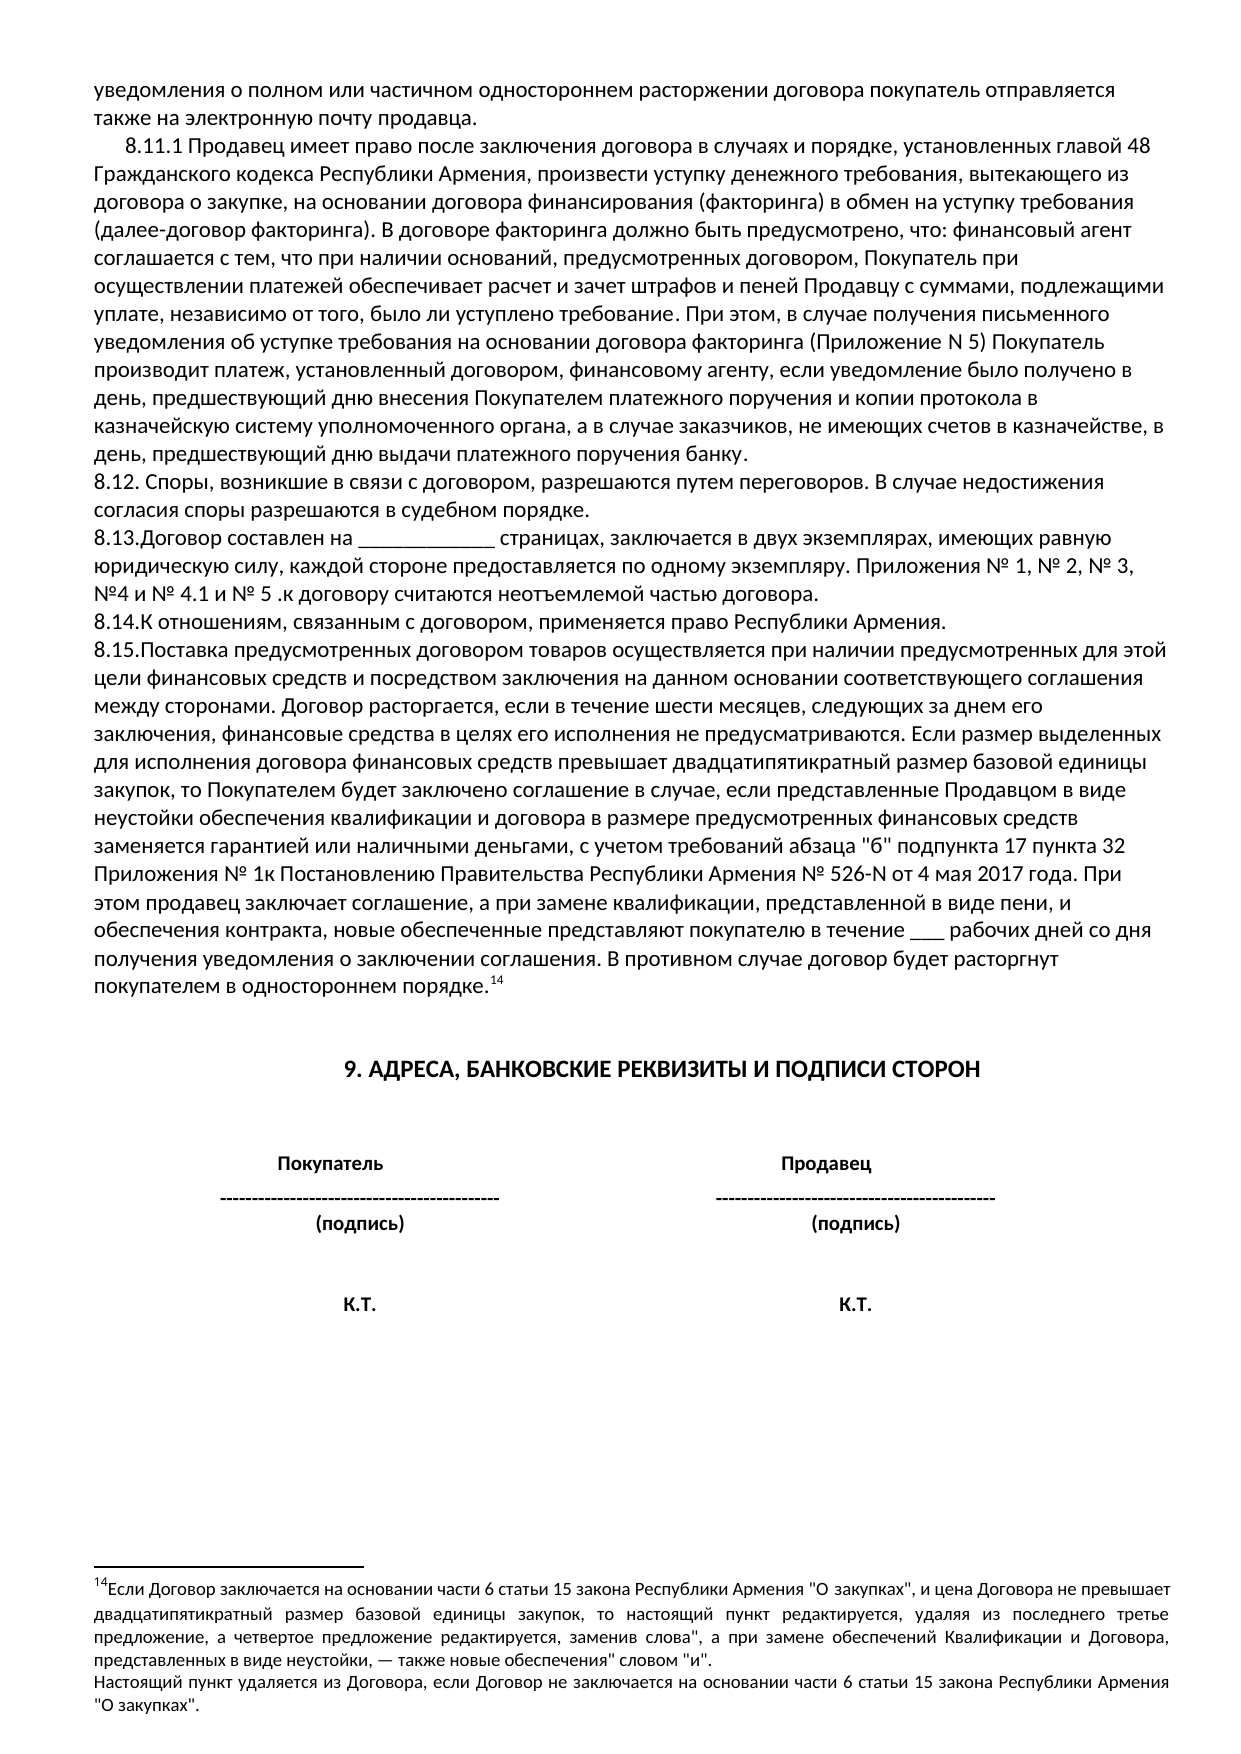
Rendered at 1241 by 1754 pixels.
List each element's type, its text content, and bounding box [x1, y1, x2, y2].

table_cell -------------------------------------------- (подпись) [578, 1185, 1074, 1292]
text 8.14.К отношениям, связанным с договором, применяется право Республики Армения. [94, 607, 1171, 635]
text 8.13.Договор составлен на ____________ страницах, заключается в двух экземплярах, имеющих равную юридическую силу, каждой стороне предоставляется по одному экземпляру. Приложения № 1, № 2, № 3, №4 и № 4.1 и № 5 .к договору считаются неотъемлемой частью договора. [94, 523, 1171, 607]
table_header Покупатель [83, 1150, 578, 1185]
text 8.15.Поставка предусмотренных договором товаров осуществляется при наличии предусмотренных для этой цели финансовых средств и посредством заключения на данном основании соответствующего соглашения между сторонами. Договор расторгается, если в течение шести месяцев, следующих за днем его заключения, финансовые средства в целях его исполнения не предусматриваются. Если размер выделенных для исполнения договора финансовых средств превышает двадцатипятикратный размер базовой единицы закупок, то Покупателем будет заключенo соглашение в случае, если представленные Продавцом в виде неустойки обеспечения квалификации и договора в размере предусмотренных финансовых средств заменяется гарантией или наличными деньгами, с учетом требований абзаца "б" подпункта 17 пункта 32 Приложения № 1к Постановлению Правительства Республики Армения № 526-N от 4 мая 2017 года. При этом продавец заключает соглашение, а при замене квалификации, представленной в виде пени, и обеспечения контракта, новые обеспеченные представляют покупателю в течение ___ рабочих дней со дня получения уведомления о заключении соглашения. В противном случае договор будет расторгнут покупателем в одностороннем порядке. [94, 635, 1171, 1000]
table_header Продавец [578, 1150, 1074, 1185]
text 8.11.1 Продавец имеет право после заключения договора в случаях и порядке, установленных главой 48 Гражданского кодекса Республики Армения, произвести уступку денежного требования, вытекающего из договора о закупке, на основании договора финансирования (факторинга) в обмен на уступку требования (далее-договор факторинга). В договоре факторинга должно быть предусмотрено, что: финансовый агент соглашается с тем, что при наличии оснований, предусмотренных договором, Покупатель при осуществлении платежей обеспечивает расчет и зачет штрафов и пеней Продавцу с суммами, подлежащими уплате, независимо от того, было ли уступлено требование. При этом, в случае получения письменного уведомления об уступке требования на основании договора факторинга (Приложение N 5) Покупатель производит платеж, установленный договором, финансовому агенту, если уведомление было получено в день, предшествующий дню внесения Покупателем платежного поручения и копии протокола в казначейскую систему уполномоченного органа, а в случае заказчиков, не имеющих счетов в казначействе, в день, предшествующий дню выдачи платежного поручения банку. [94, 131, 1171, 467]
text 9. АДРЕСА, БАНКОВСКИЕ РЕКВИЗИТЫ И ПОДПИСИ СТОРОН [94, 1053, 1171, 1084]
table_cell -------------------------------------------- (подпись) [83, 1185, 578, 1292]
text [94, 75, 1171, 131]
text 8.12. Споры, возникшие в связи с договором, разрешаются путем переговоров. В случае недостижения согласия споры разрешаются в судебном порядке. [94, 467, 1171, 523]
table_cell К.Т. [578, 1292, 1074, 1327]
table_cell К.Т. [83, 1292, 578, 1327]
